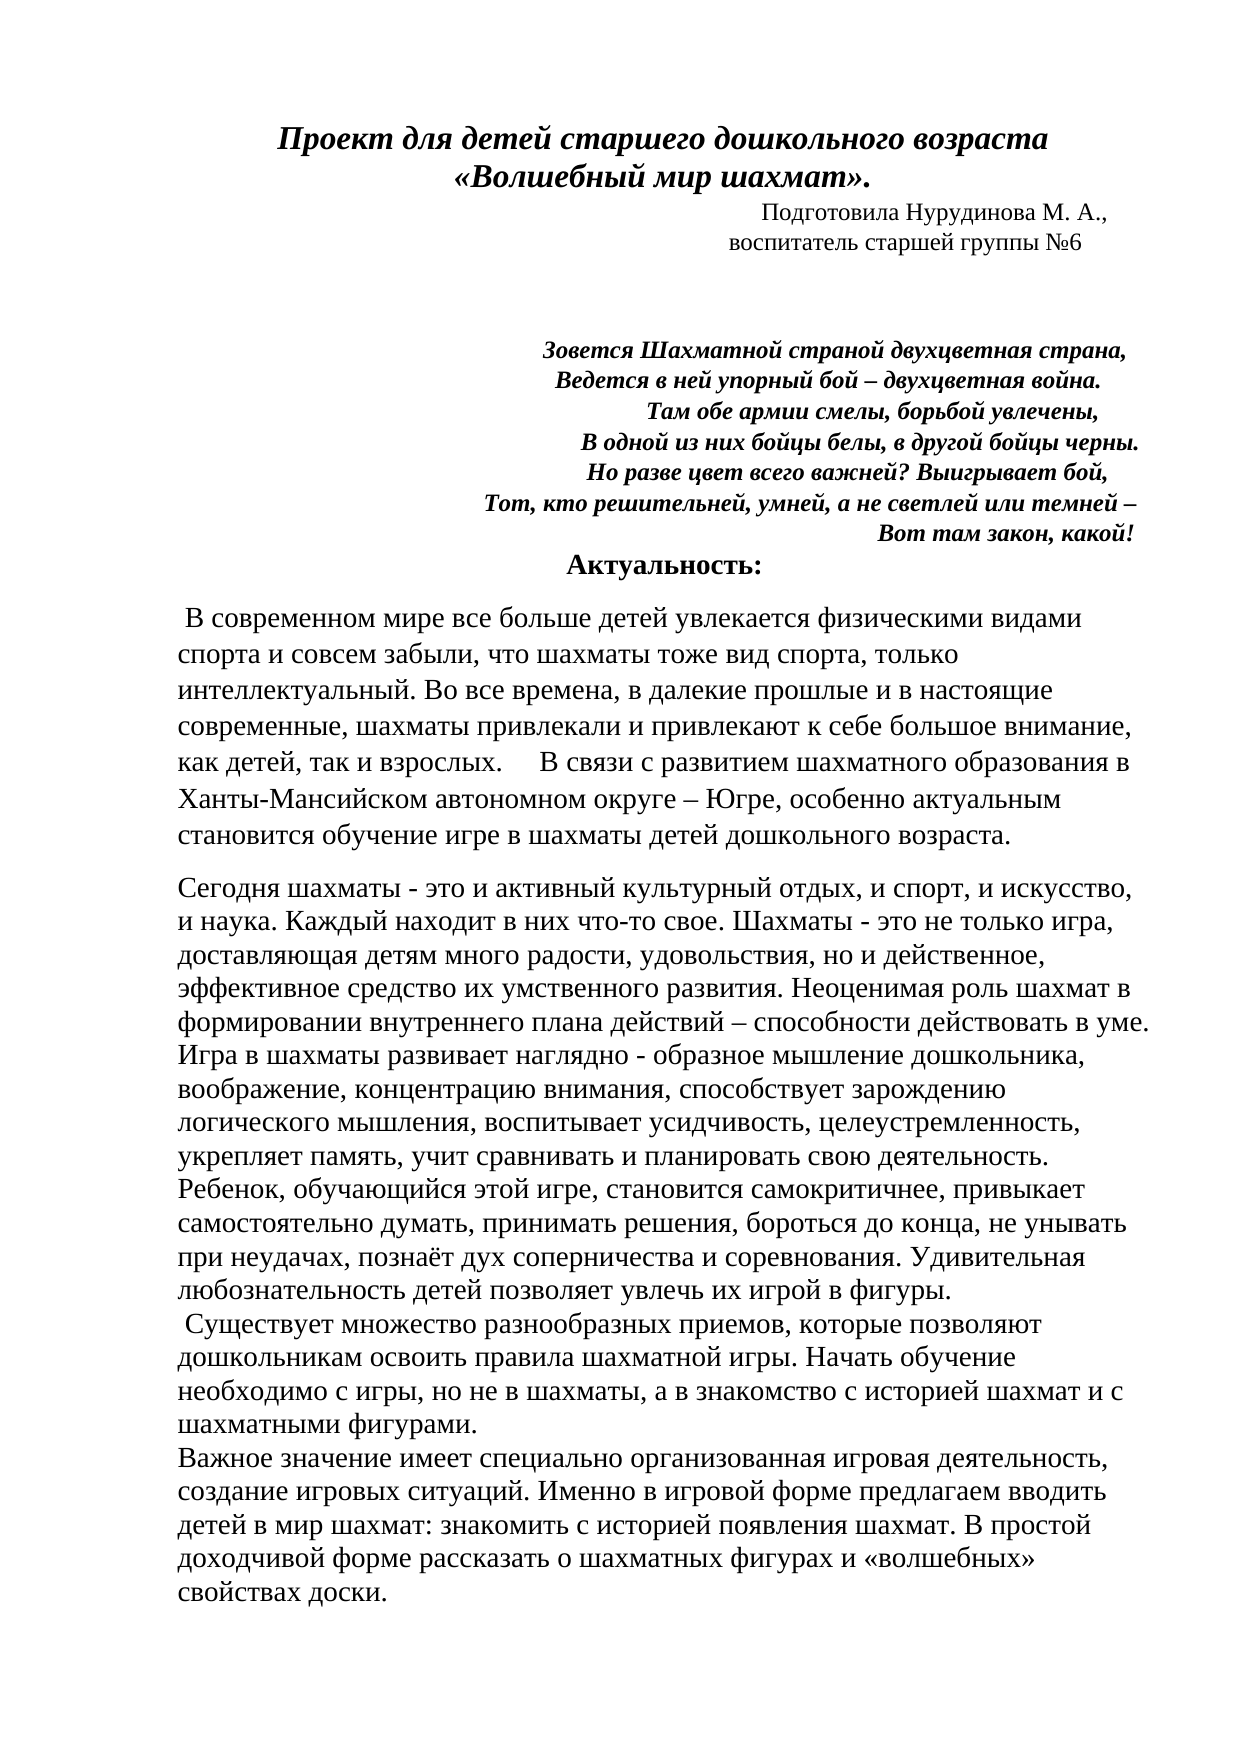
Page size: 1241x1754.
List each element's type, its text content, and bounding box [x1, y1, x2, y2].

text воспитатель старшей группы №6 [177, 225, 1152, 256]
text Существует множество разнообразных приемов, которые позволяют дошкольникам освоить правила шахматной игры. Начать обучение необходимо с игры, но не в шахматы, а в знакомство с историей шахмат и с шахматными фигурами. [177, 1306, 1152, 1440]
text В современном мире все больше детей увлекается физическими видами спорта и совсем забыли, что шахматы тоже вид спорта, только интеллектуальный. Во все времена, в далекие прошлые и в настоящие современные, шахматы привлекали и привлекают к себе большое внимание, как детей, так и взрослых. В связи с развитием шахматного образования в Ханты-Мансийском автономном округе – Югре, особенно актуальным становится обучение игре в шахматы детей дошкольного возраста. [177, 600, 1152, 850]
text Там обе армии смелы, борьбой увлечены, [177, 394, 1152, 425]
text Ведется в ней упорный бой – двухцветная война. [177, 363, 1152, 394]
text Важное значение имеет специально организованная игровая деятельность, создание игровых ситуаций. Именно в игровой форме предлагаем вводить детей в мир шахмат: знакомить с историей появления шахмат. В простой доходчивой форме рассказать о шахматных фигурах и «волшебных» свойствах доски. [177, 1440, 1152, 1608]
text В одной из них бойцы белы, в другой бойцы черны. [177, 425, 1152, 455]
text Актуальность: [177, 547, 1152, 581]
text Подготовила Нурудинова М. А., [177, 195, 1152, 225]
text Но разве цвет всего важней? Выигрывает бой, [177, 455, 1152, 486]
text Зовется Шахматной страной двухцветная страна, [177, 333, 1152, 363]
text Вот там закон, какой! [177, 517, 1152, 547]
text Тот, кто решительней, умней, а не светлей или темней – [177, 486, 1152, 517]
text Сегодня шахматы - это и активный культурный отдых, и спорт, и искусство, и наука. Каждый находит в них что-то свое. Шахматы - это не только игра, доставляющая детям много радости, удовольствия, но и действенное, эффективное средство их умственного развития. Неоценимая роль шахмат в формировании внутреннего плана действий – способности действовать в уме. Игра в шахматы развивает наглядно - образное мышление дошкольника, воображение, концентрацию внимания, способствует зарождению логического мышления, воспитывает усидчивость, целеустремленность, укрепляет память, учит сравнивать и планировать свою деятельность. Ребенок, обучающийся этой игре, становится самокритичнее, привыкает самостоятельно думать, принимать решения, бороться до конца, не унывать при неудачах, познаёт дух соперничества и соревнования. Удивительная любознательность детей позволяет увлечь их игрой в фигуры. [177, 870, 1152, 1306]
text Проект для детей старшего дошкольного возраста «Волшебный мир шахмат». [177, 118, 1152, 195]
